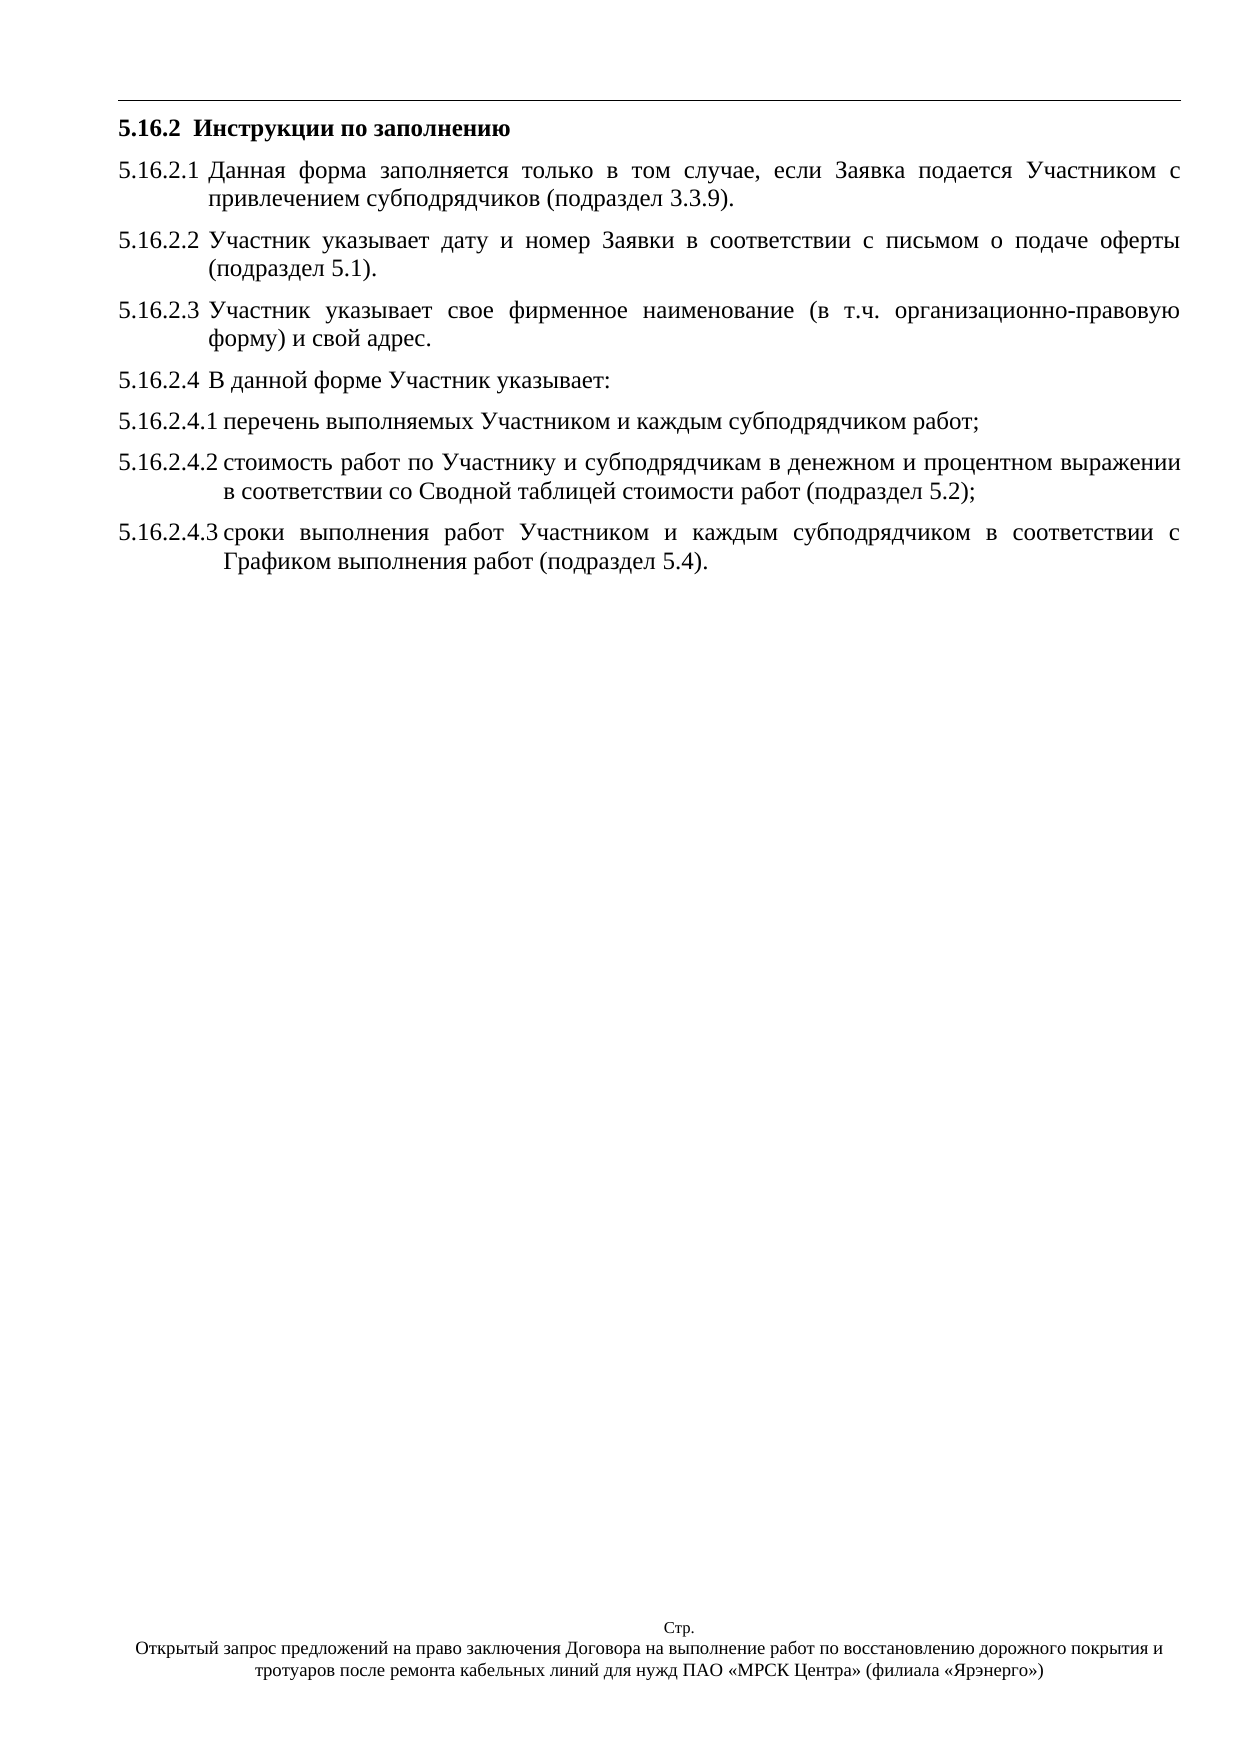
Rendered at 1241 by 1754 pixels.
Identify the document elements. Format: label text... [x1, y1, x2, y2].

subtitle Инструкции по заполнению [118, 113, 1181, 142]
list Данная форма заполняется только в том случае, если Заявка подается Участником с привлечением субподрядчиков (подраздел 3.3.9). [118, 155, 1181, 212]
list сроки выполнения работ Участником и каждым субподрядчиком в соответствии с Графиком выполнения работ (подраздел 5.4). [118, 517, 1181, 575]
list Участник указывает свое фирменное наименование (в т.ч. организационно-правовую форму) и свой адрес. [118, 295, 1181, 352]
list В данной форме Участник указывает: [118, 365, 1181, 393]
list стоимость работ по Участнику и субподрядчикам в денежном и процентном выражении в соответствии со Сводной таблицей стоимости работ (подраздел 5.2); [118, 447, 1181, 505]
list перечень выполняемых Участником и каждым субподрядчиком работ; [118, 406, 1181, 435]
list Участник указывает дату и номер Заявки в соответствии с письмом о подаче оферты (подраздел 5.1). [118, 225, 1181, 282]
